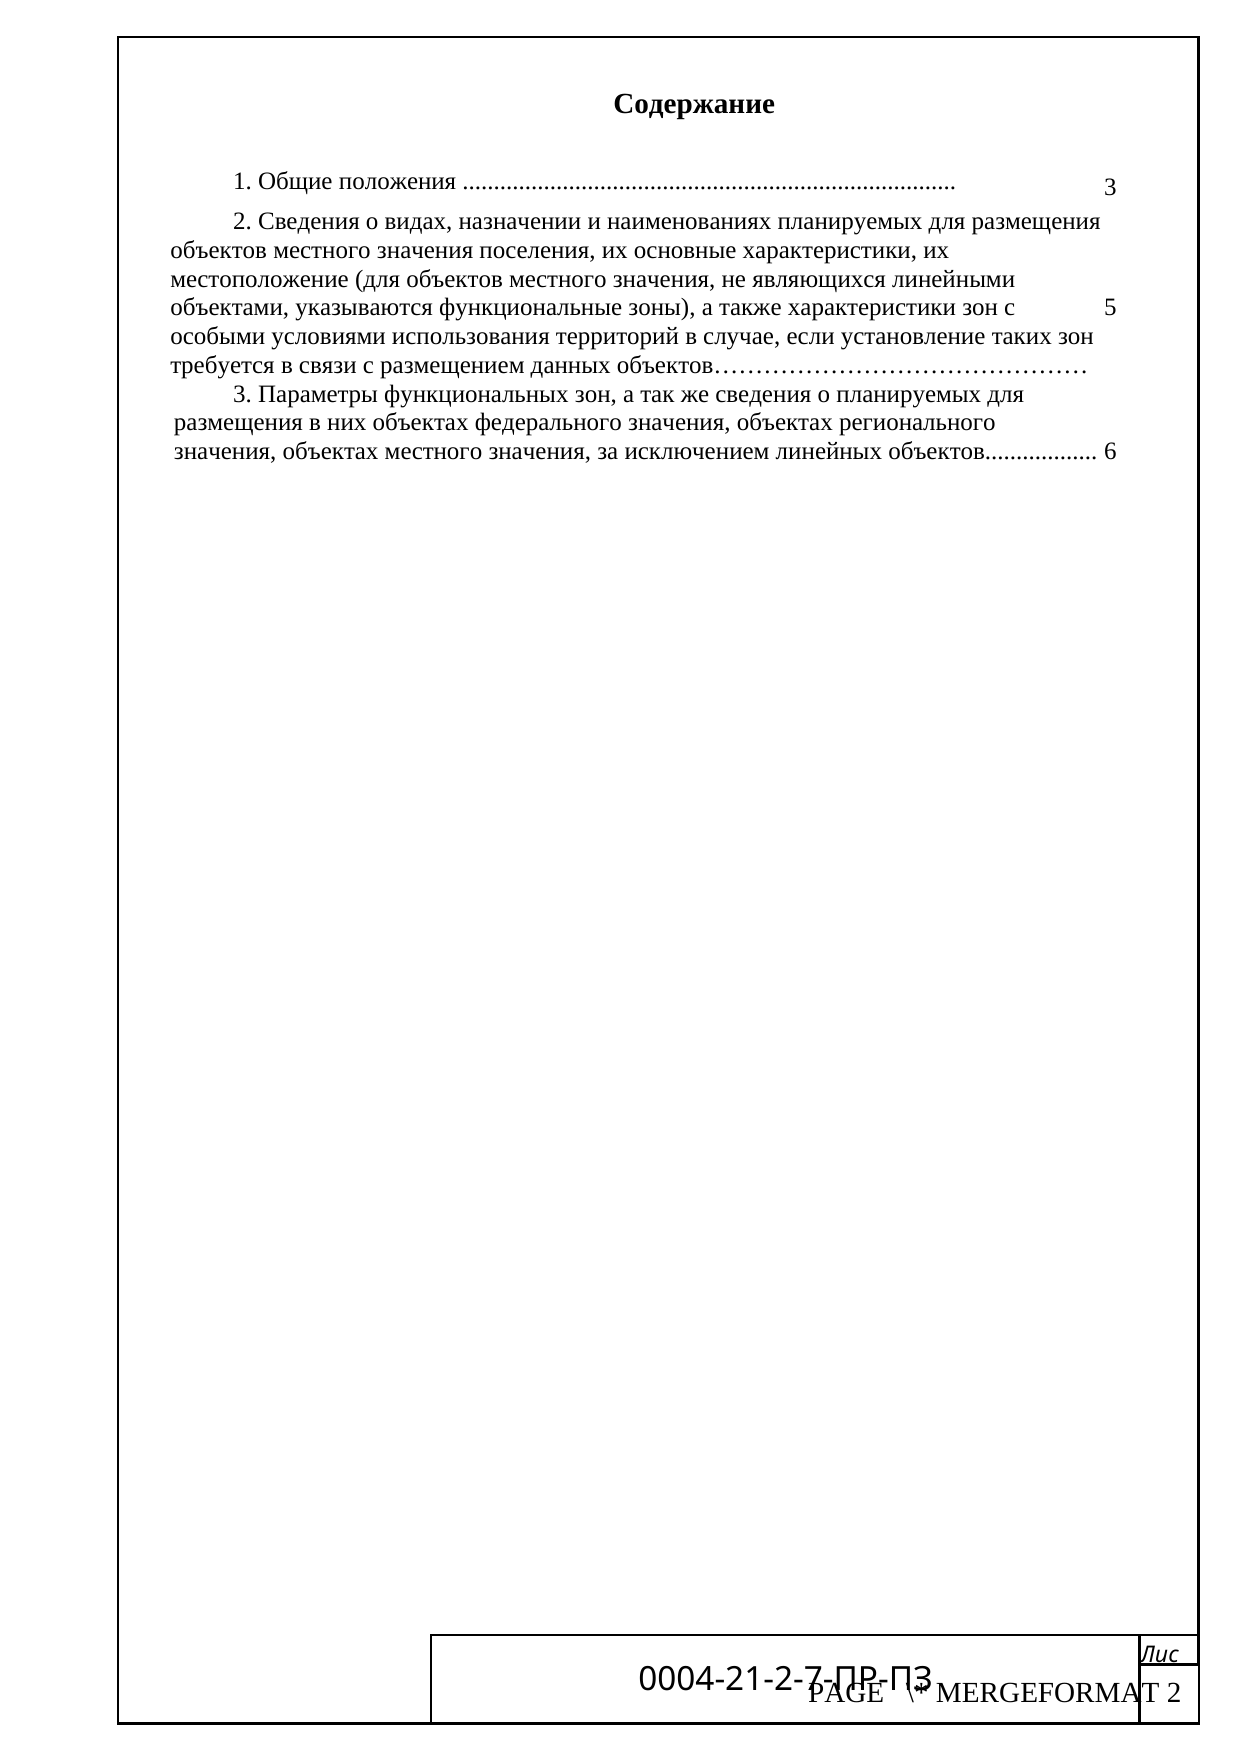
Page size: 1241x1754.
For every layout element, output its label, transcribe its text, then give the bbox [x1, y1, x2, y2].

table_header [144, 137, 1182, 465]
text Содержание [148, 87, 1181, 120]
